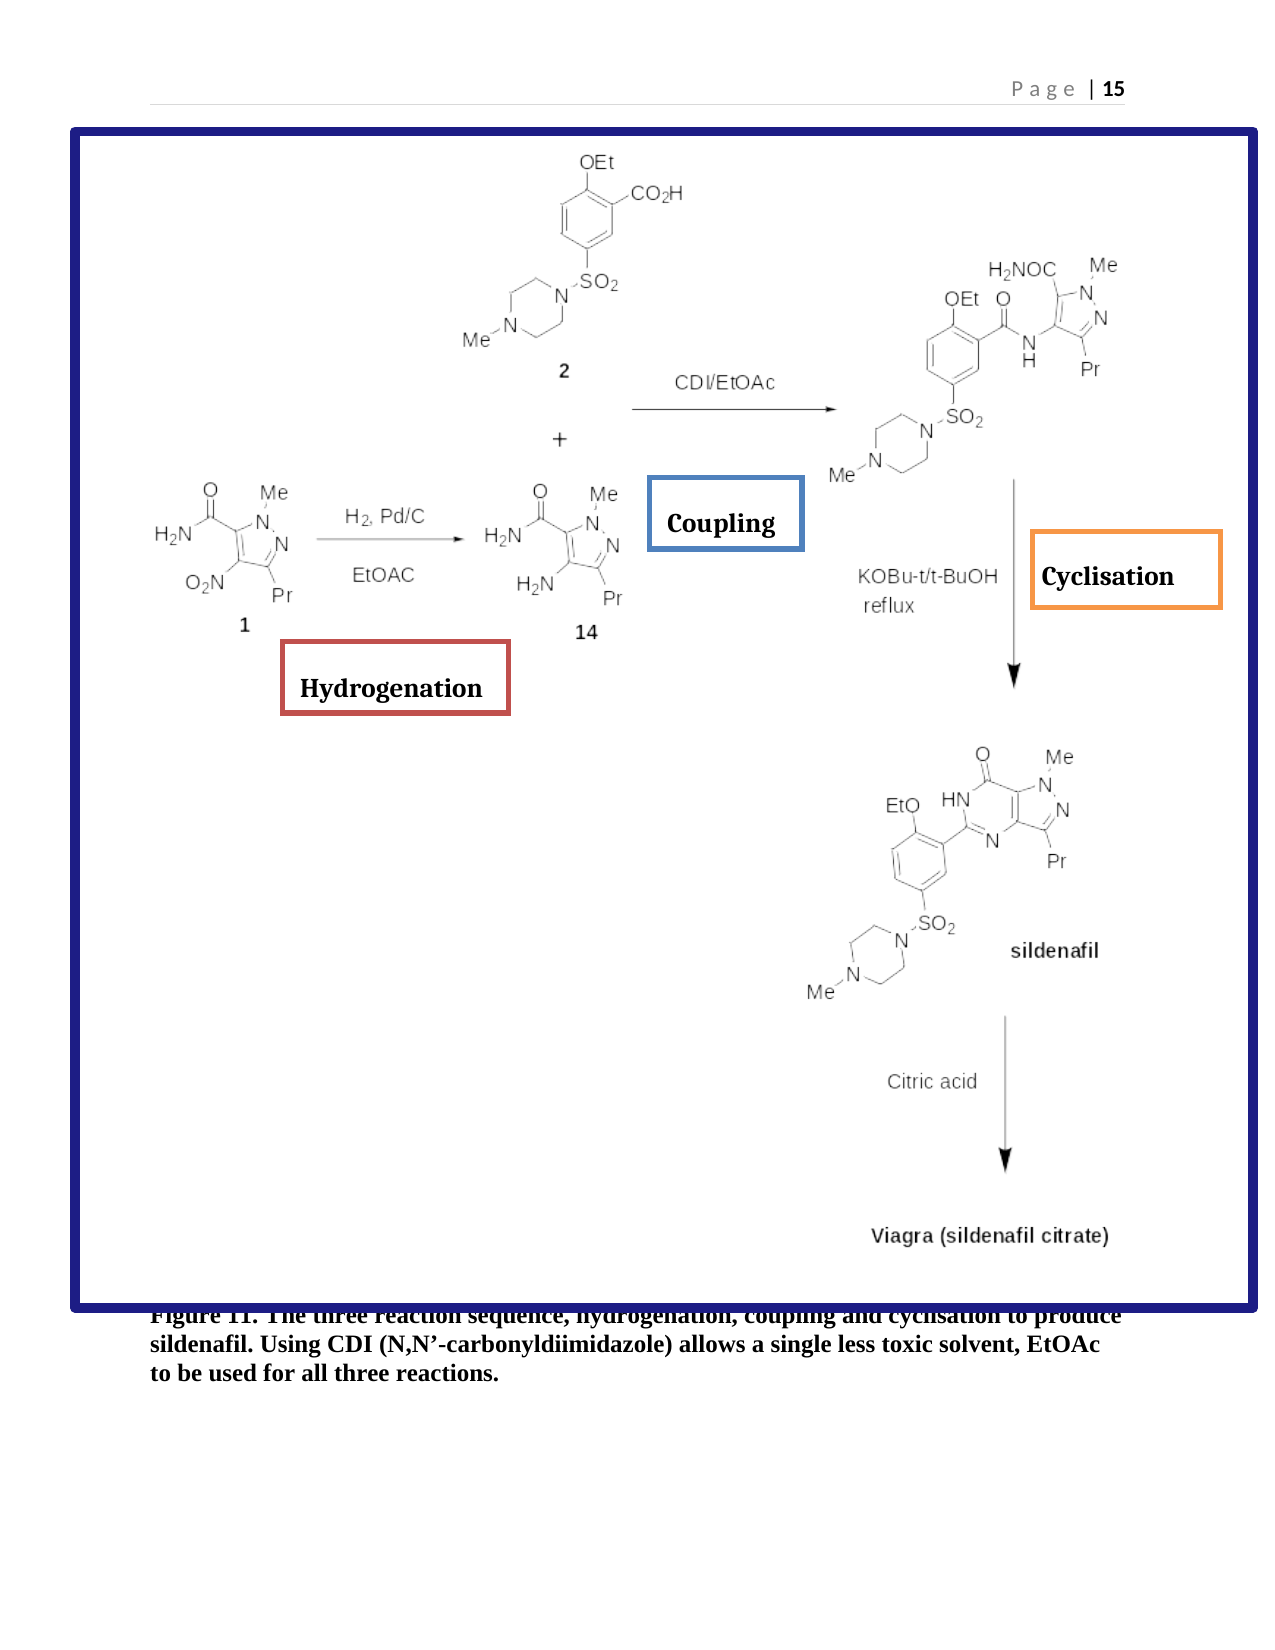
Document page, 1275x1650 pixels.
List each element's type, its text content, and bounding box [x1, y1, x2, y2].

text Figure 11. The three reaction sequence, hydrogenation, coupling and cyclisation to produce sildenafil. Using CDI (N,N’-carbonyldiimidazole) allows a single less toxic solvent, EtOAc to be used for all three reactions. [150, 1313, 1125, 1387]
